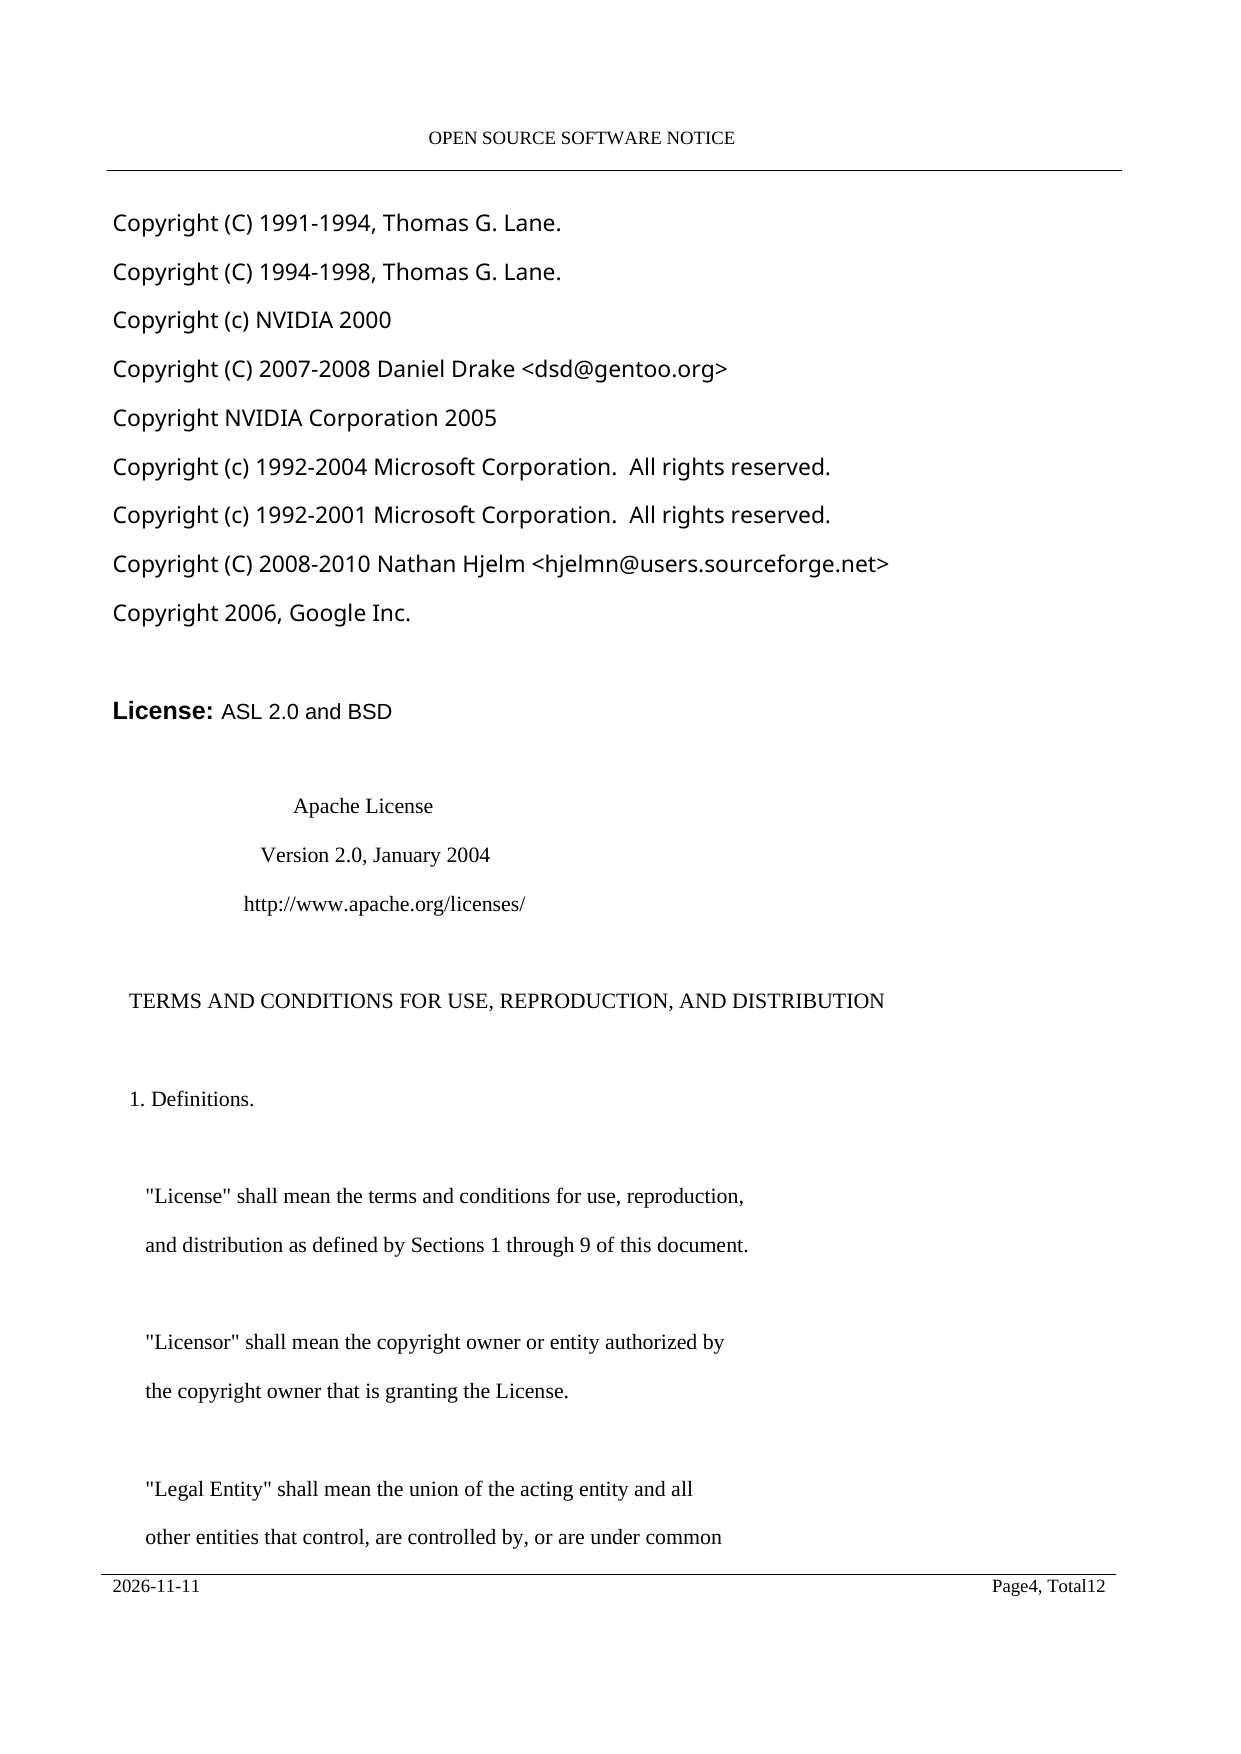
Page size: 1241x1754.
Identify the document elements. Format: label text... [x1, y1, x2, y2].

text License: ASL 2.0 and BSD [112, 694, 1128, 726]
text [112, 206, 1128, 678]
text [112, 741, 1128, 1553]
